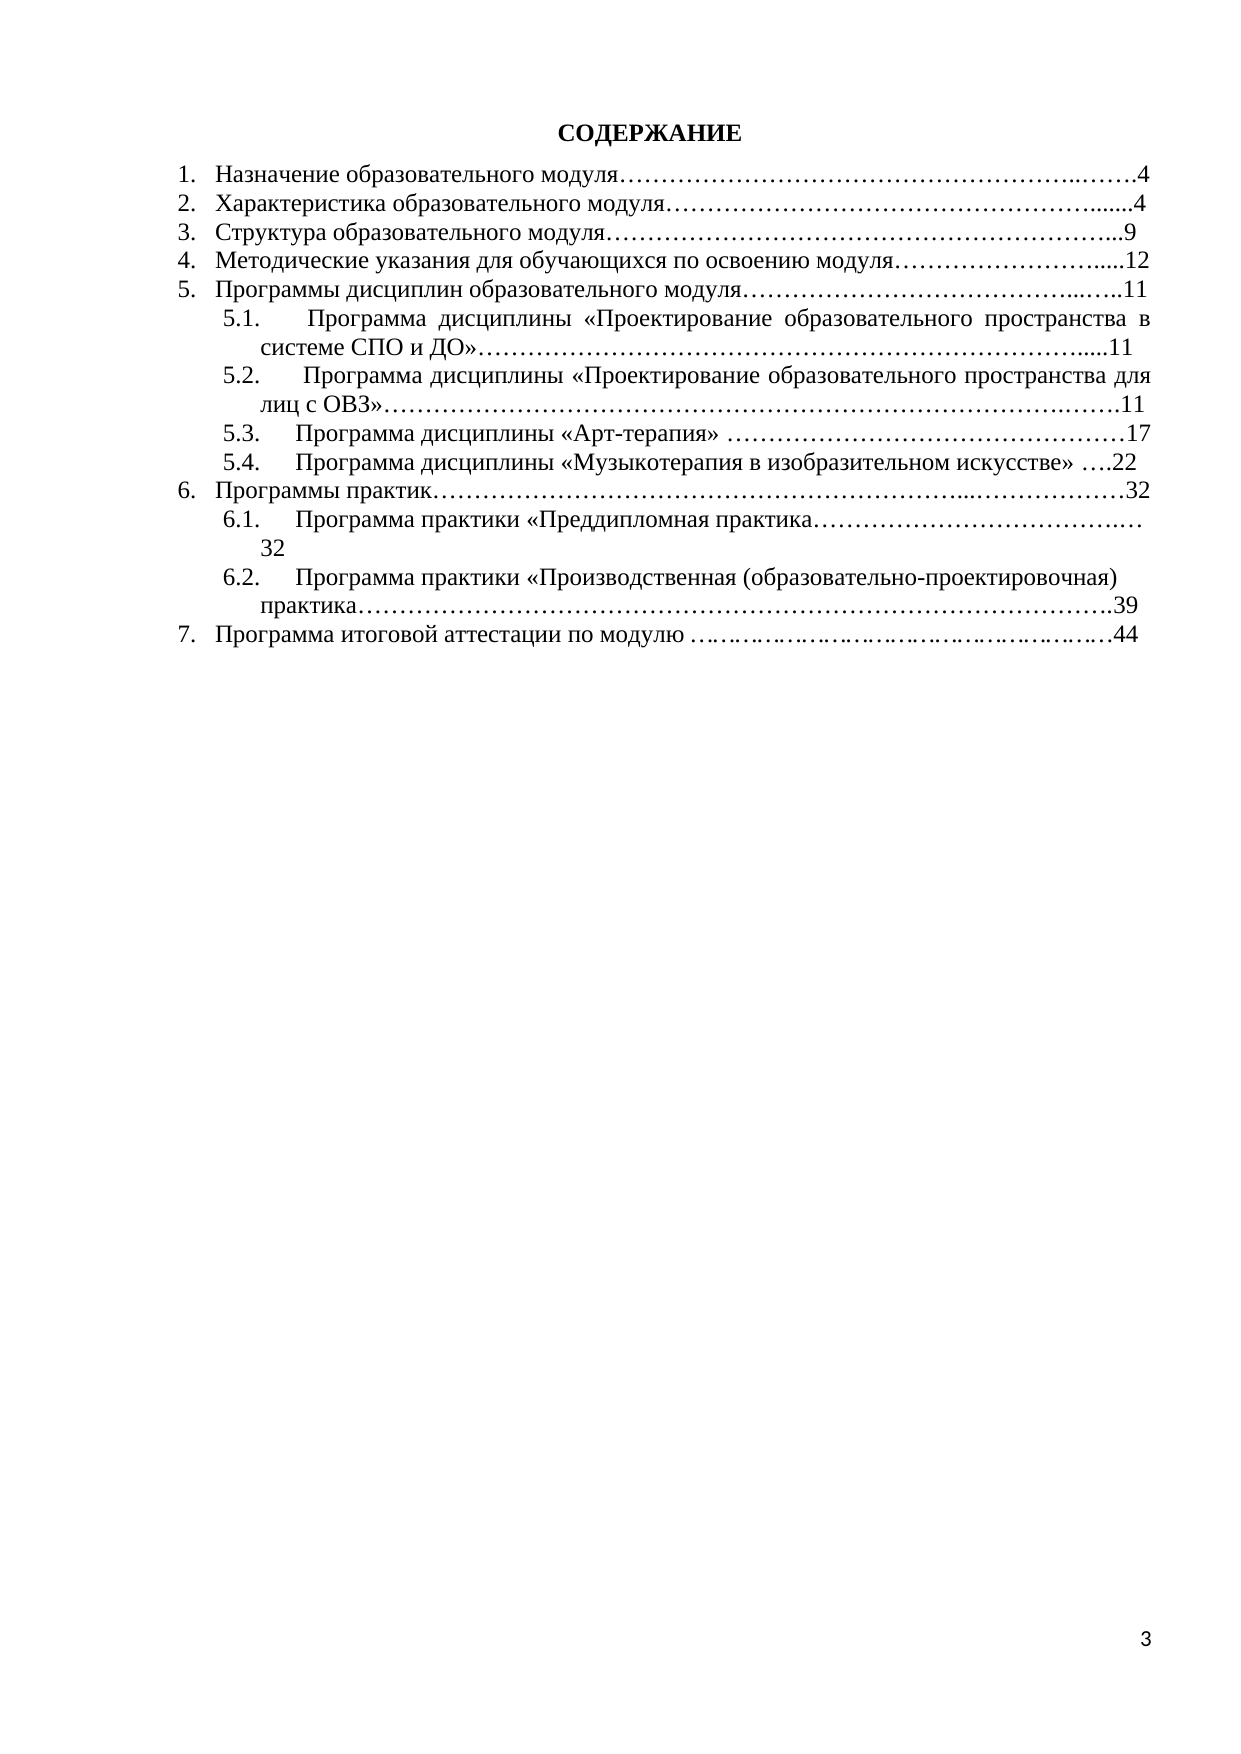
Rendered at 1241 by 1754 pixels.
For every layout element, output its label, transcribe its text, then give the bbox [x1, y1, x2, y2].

list Программа дисциплины «Проектирование образовательного пространства для лиц с ОВЗ»……………………………………………………………………….…….11 [223, 361, 1152, 418]
list Методические указания для обучающихся по освоению модуля…………………….....12 [177, 246, 1152, 274]
list Программы практик………………………………………………………...………………32 [177, 476, 1152, 504]
list Программы дисциплин образовательного модуля…………………………………...…..11 [177, 274, 1152, 303]
list Структура образовательного модуля……………………………………………………...9 [177, 217, 1152, 246]
list Программа итоговой аттестации по модулю …………………………………………………44 [177, 619, 1152, 648]
text Содержание [148, 118, 1152, 147]
list Программа практики «Производственная (образовательно-проектировочная) практика……………………………………………………………………………….39 [223, 562, 1152, 619]
list Программа практики «Преддипломная практика……………………………….…32 [223, 504, 1152, 562]
list Программа дисциплины «Проектирование образовательного пространства в системе СПО и ДО»……………………………………………………………….....11 [223, 303, 1152, 361]
list Назначение образовательного модуля………………………………………………..…….4 [177, 159, 1152, 188]
list Характеристика образовательного модуля…………………………………………….......4 [177, 188, 1152, 217]
list Программа дисциплины «Музыкотерапия в изобразительном искусстве» ….22 [223, 447, 1152, 476]
list Программа дисциплины «Арт-терапия» …………………………………………17 [223, 418, 1152, 447]
